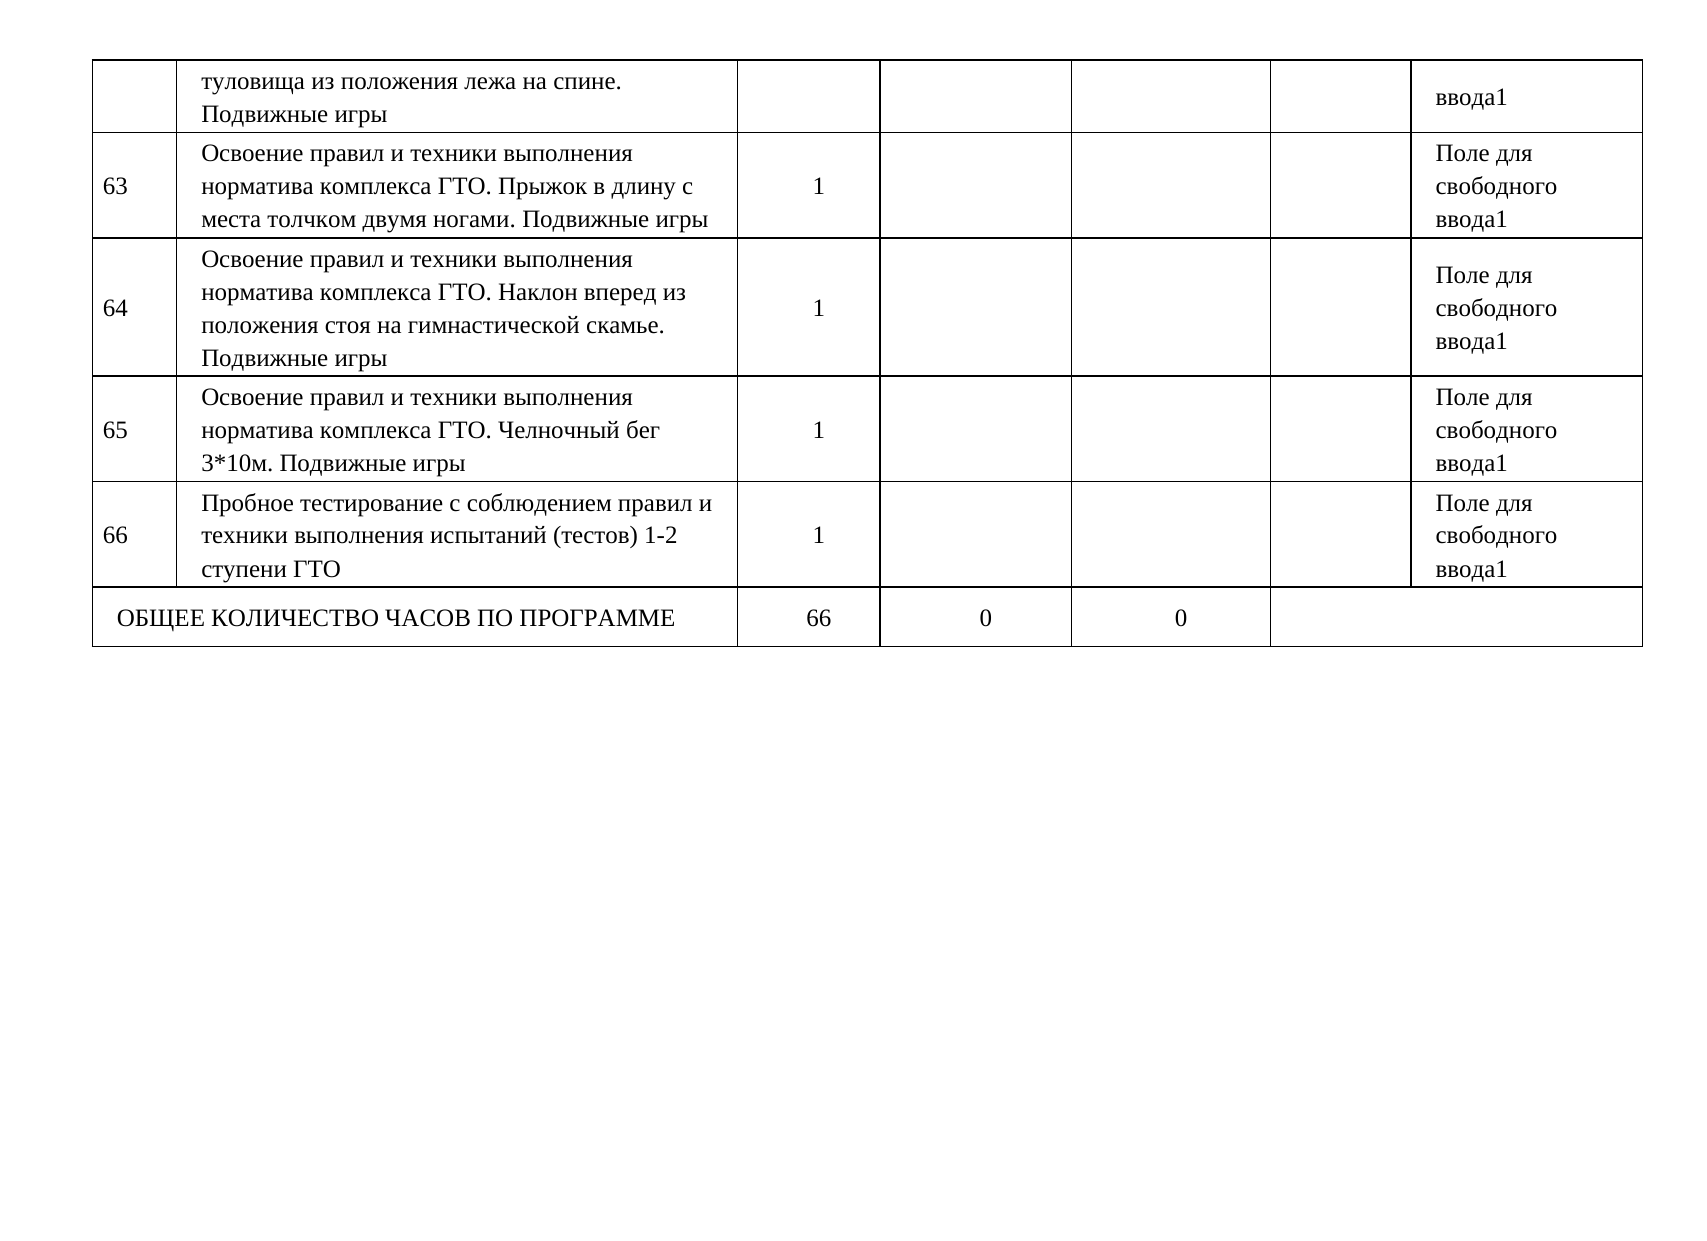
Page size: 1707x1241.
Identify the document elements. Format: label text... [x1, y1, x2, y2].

table_cell [1271, 133, 1410, 237]
table_cell 1 [738, 239, 879, 375]
table_cell Поле для свободного ввода1 [1412, 133, 1642, 237]
table_cell [1271, 239, 1410, 375]
table_cell 62 [93, 61, 176, 132]
table_cell [881, 239, 1071, 375]
table_cell 64 [93, 239, 176, 375]
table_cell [177, 61, 737, 132]
table_cell 1 [738, 482, 879, 586]
table_cell 66 [93, 482, 176, 586]
table_cell 1 [738, 61, 879, 132]
table_cell [1072, 377, 1270, 481]
table_cell Поле для свободного ввода1 [1412, 239, 1642, 375]
table_cell [1072, 61, 1270, 132]
table_cell [1072, 482, 1270, 586]
table_cell 66 [738, 588, 879, 646]
table_cell 0 [881, 588, 1071, 646]
table_cell [1271, 61, 1410, 132]
table_cell Освоение правил и техники выполнения норматива комплекса ГТО. Прыжок в длину с места толчком двумя ногами. Подвижные игры [177, 133, 737, 237]
table_cell [881, 482, 1071, 586]
table_cell [1072, 239, 1270, 375]
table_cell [1412, 61, 1642, 132]
table_cell [881, 61, 1071, 132]
table_cell 65 [93, 377, 176, 481]
table_cell 1 [738, 377, 879, 481]
table_cell 0 [1072, 588, 1270, 646]
table_cell 1 [738, 133, 879, 237]
table_cell Освоение правил и техники выполнения норматива комплекса ГТО. Челночный бег 3*10м. Подвижные игры [177, 377, 737, 481]
table_cell Пробное тестирование с соблюдением правил и техники выполнения испытаний (тестов) 1-2 ступени ГТО [177, 482, 737, 586]
table_cell [1271, 377, 1410, 481]
table_cell [1072, 133, 1270, 237]
table_cell [881, 377, 1071, 481]
table_cell ОБЩЕЕ КОЛИЧЕСТВО ЧАСОВ ПО ПРОГРАММЕ [93, 588, 737, 646]
table_cell [1271, 482, 1410, 586]
table_cell Поле для свободного ввода1 [1412, 377, 1642, 481]
table_cell Освоение правил и техники выполнения норматива комплекса ГТО. Наклон вперед из положения стоя на гимнастической скамье. Подвижные игры [177, 239, 737, 375]
table_cell [881, 133, 1071, 237]
table_cell Поле для свободного ввода1 [1412, 482, 1642, 586]
table_cell [1271, 588, 1642, 646]
table_cell 63 [93, 133, 176, 237]
